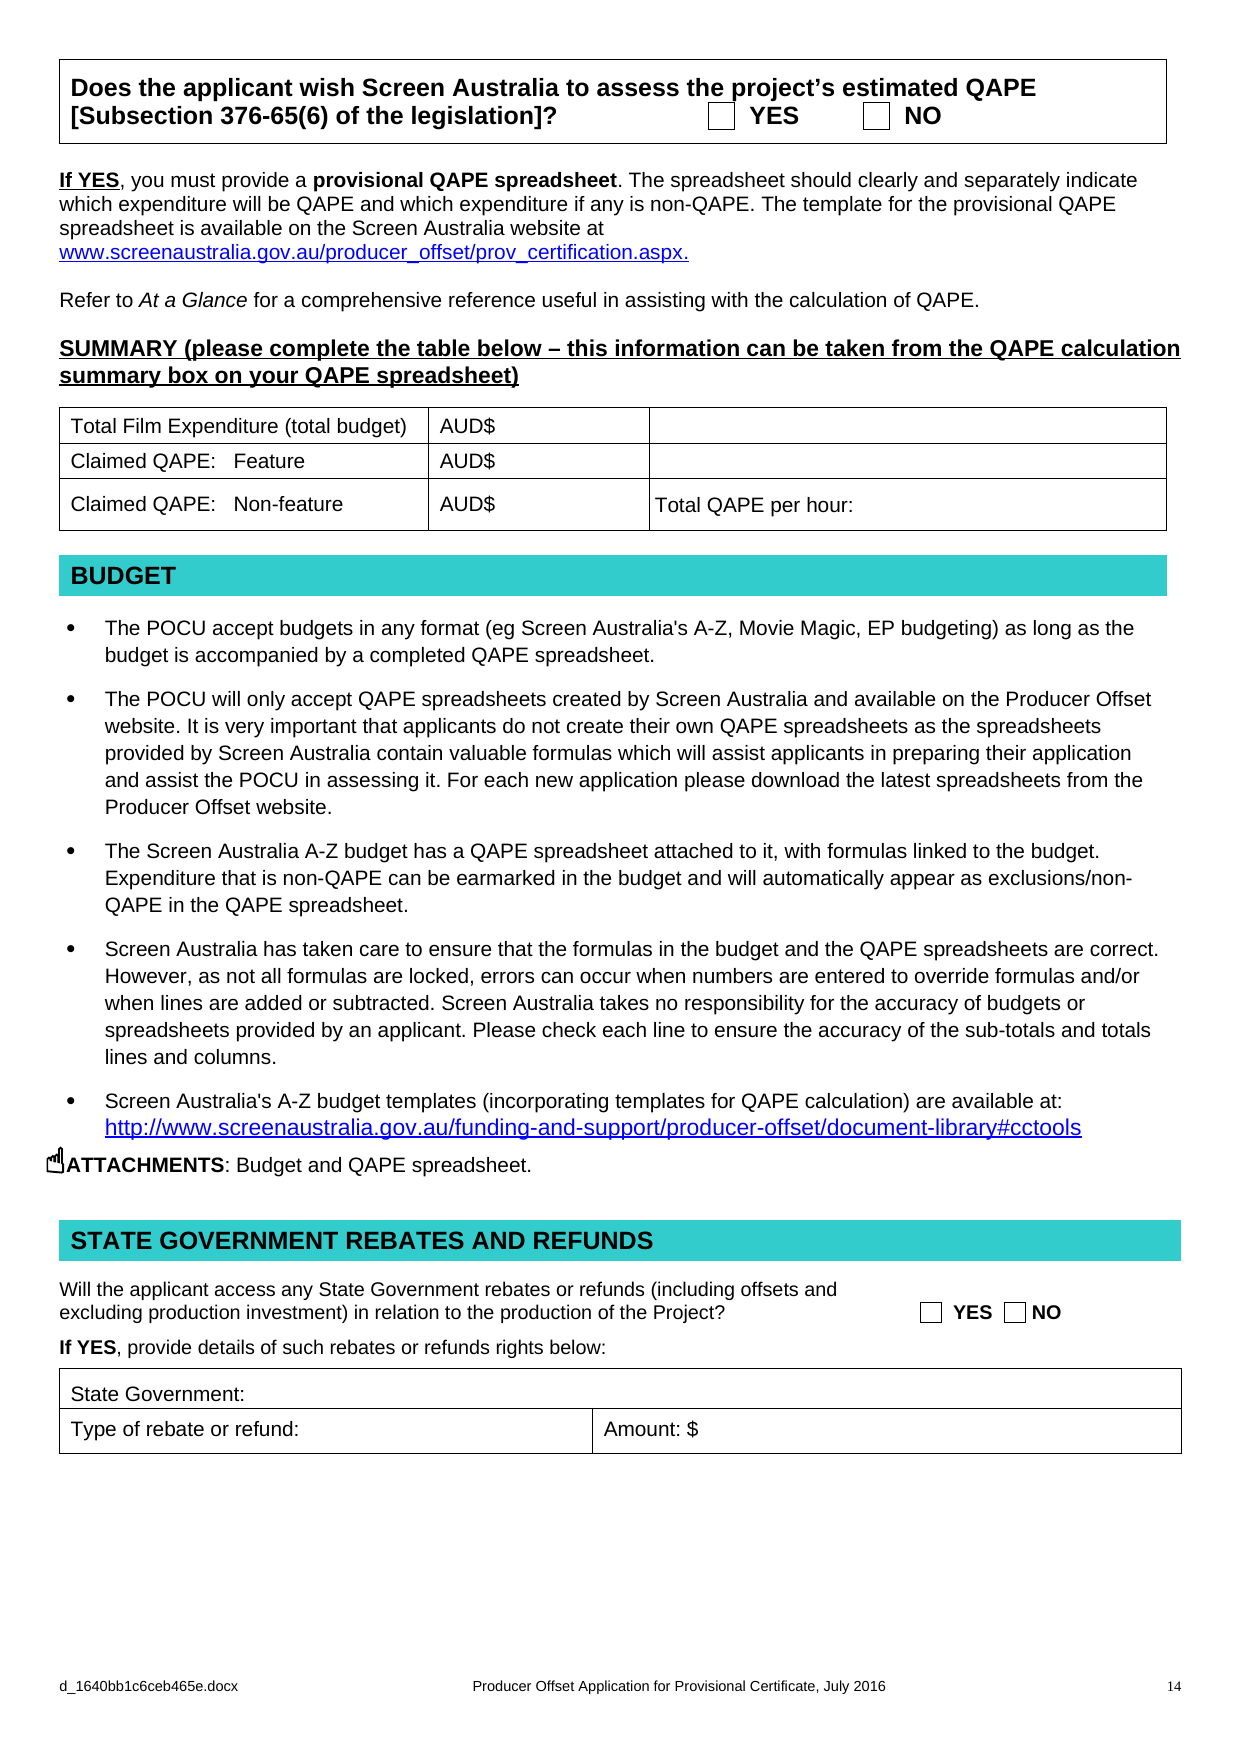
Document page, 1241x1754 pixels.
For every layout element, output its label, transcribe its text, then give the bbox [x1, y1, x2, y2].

text Refer to At a Glance for a comprehensive reference useful in assisting with the calculation of QAPE. [59, 287, 1134, 311]
table_cell Claimed QAPE: Feature [60, 444, 428, 478]
list Screen Australia's A-Z budget templates (incorporating templates for QAPE calculation) are available at: http://www.screenaustralia.gov.au/funding-and-support/producer-offset/document-library#cctools [67, 1086, 1167, 1140]
table_cell [650, 444, 1166, 478]
list The POCU accept budgets in any format (eg Screen Australia's A-Z, Movie Magic, EP budgeting) as long as the budget is accompanied by a completed QAPE spreadsheet. [67, 613, 1167, 667]
list Screen Australia has taken care to ensure that the formulas in the budget and the QAPE spreadsheets are correct. However, as not all formulas are locked, errors can occur when numbers are entered to override formulas and/or when lines are added or subtracted. Screen Australia takes no responsibility for the accuracy of budgets or spreadsheets provided by an applicant. Please check each line to ensure the accuracy of the sub-totals and totals lines and columns. [67, 934, 1167, 1069]
list The Screen Australia A-Z budget has a QAPE spreadsheet attached to it, with formulas linked to the budget. Expenditure that is non-QAPE can be earmarked in the budget and will automatically appear as exclusions/non-QAPE in the QAPE spreadsheet. [67, 836, 1167, 917]
table_cell Total QAPE per hour: [650, 479, 1166, 530]
table_header STATE GOVERNMENT REBATES AND REFUNDS [59, 1220, 1181, 1261]
text Will the applicant access any State Government rebates or refunds (including offsets and excluding production investment) in relation to the production of the Project? YES NO [59, 1278, 1182, 1323]
list The POCU will only accept QAPE spreadsheets created by Screen Australia and available on the Producer Offset website. It is very important that applicants do not create their own QAPE spreadsheets as the spreadsheets provided by Screen Australia contain valuable formulas which will assist applicants in preparing their application and assist the POCU in assessing it. For each new application please download the latest spreadsheets from the Producer Offset website. [67, 684, 1167, 819]
text ATTACHMENTS: Budget and QAPE spreadsheet. [44, 1148, 1167, 1180]
table_cell Claimed QAPE: Non-feature [60, 479, 428, 530]
table_cell Does the applicant wish Screen Australia to assess the project’s estimated QAPE [Subsection 376-65(6) of the legislation]? YES NO [60, 60, 1166, 143]
text If YES, provide details of such rebates or refunds rights below: [59, 1336, 1149, 1359]
table_header AUD$ [429, 408, 649, 443]
table_cell Amount: $ [593, 1409, 1181, 1453]
table_header Total Film Expenditure (total budget) [60, 408, 428, 443]
table_cell Type of rebate or refund: [60, 1409, 592, 1453]
table_header BUDGET [59, 555, 1167, 596]
text SUMMARY (please complete the table below – this information can be taken from the QAPE calculation summary box on your QAPE spreadsheet) [59, 335, 1182, 388]
table_header State Government: [60, 1369, 1181, 1408]
table_cell AUD$ [429, 444, 649, 478]
text If YES, you must provide a provisional QAPE spreadsheet. The spreadsheet should clearly and separately indicate which expenditure will be QAPE and which expenditure if any is non-QAPE. The template for the provisional QAPE spreadsheet is available on the Screen Australia website at www.screenaustralia.gov.au/producer_offset/prov_certification.aspx. [59, 168, 1182, 263]
table_cell AUD$ [429, 479, 649, 530]
table_header [650, 408, 1166, 443]
